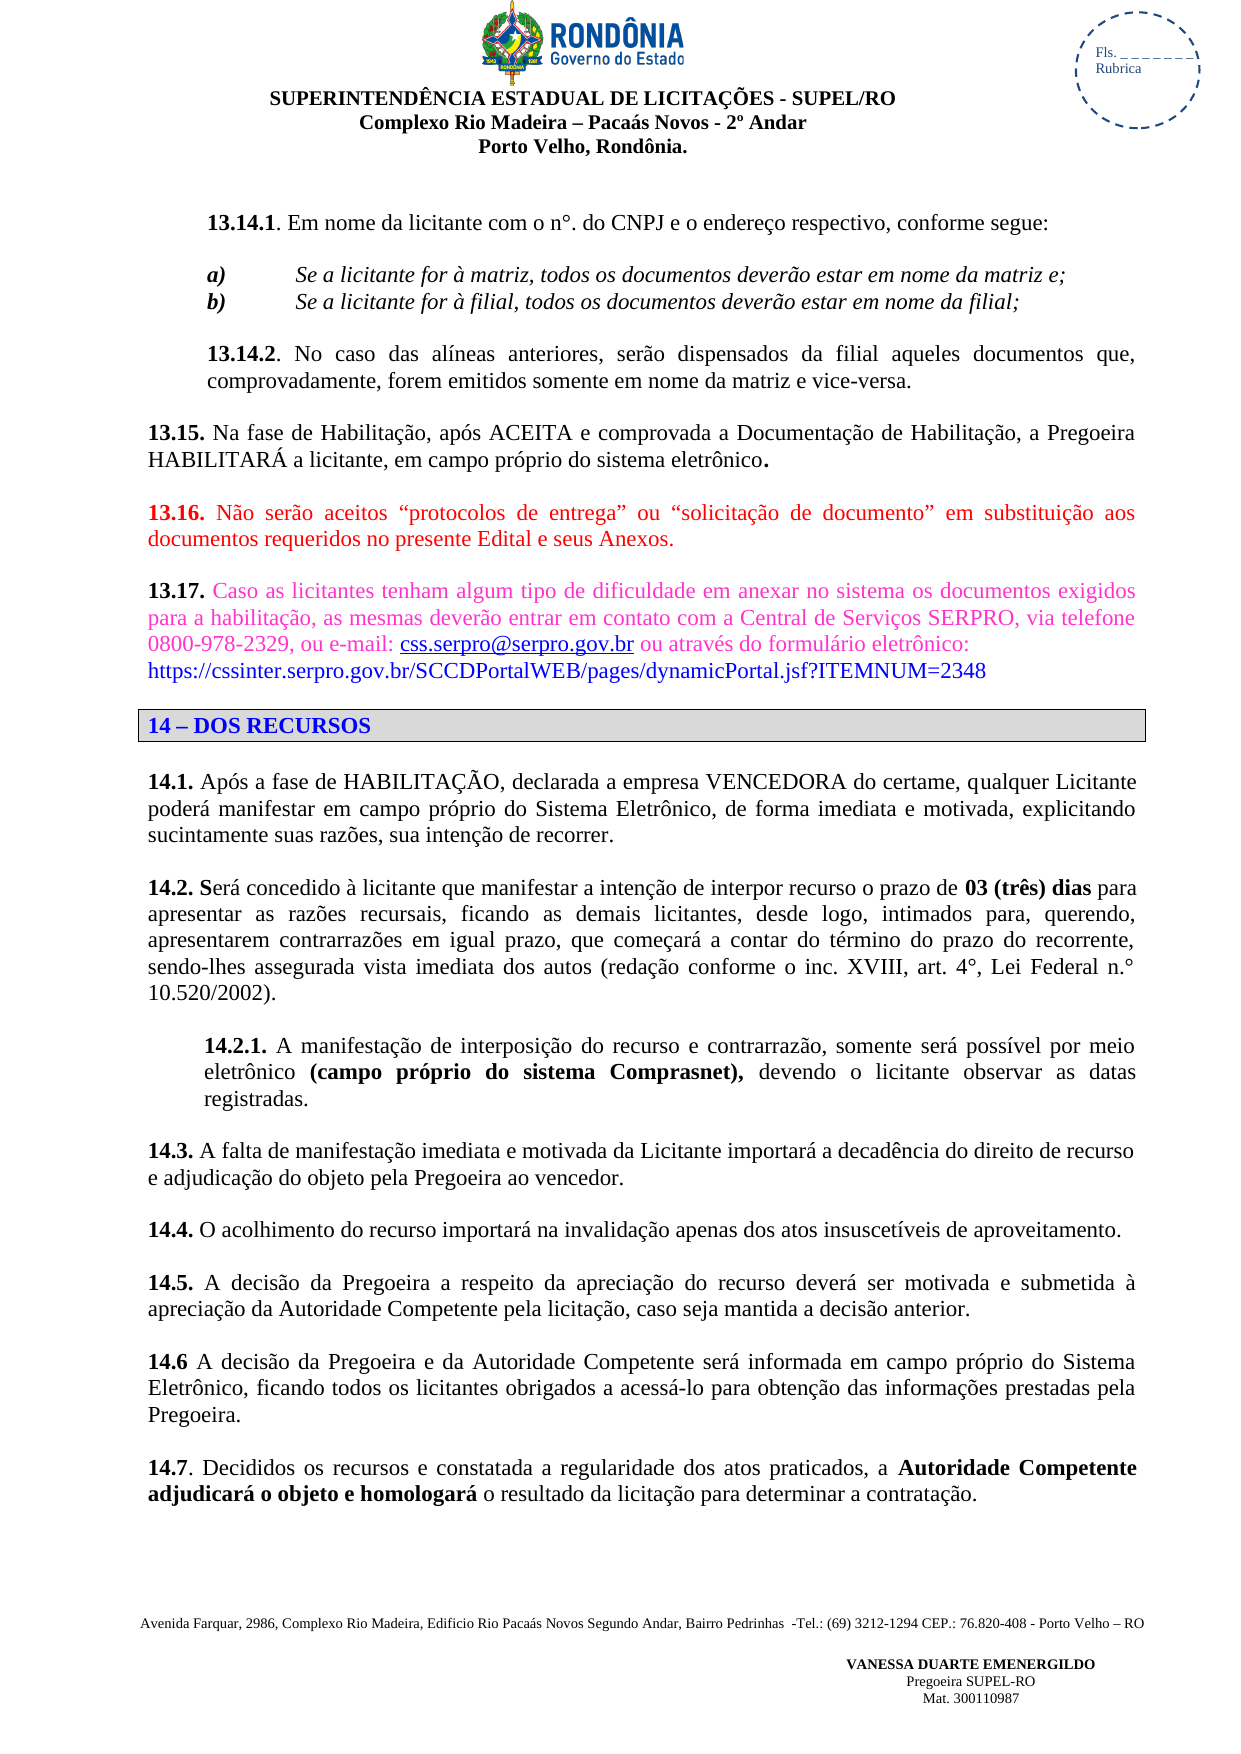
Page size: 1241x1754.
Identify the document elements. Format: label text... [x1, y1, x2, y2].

text 14.1. Após a fase de HABILITAÇÃO, declarada a empresa VENCEDORA do certame, qualquer Licitante poderá manifestar em campo próprio do Sistema Eletrônico, de forma imediata e motivada, explicitando sucintamente suas razões, sua intenção de recorrer. [148, 768, 1137, 847]
text 14.2.1. A manifestação de interposição do recurso e contrarrazão, somente será possível por meio eletrônico (campo próprio do sistema Comprasnet), devendo o licitante observar as datas registradas. [204, 1032, 1137, 1111]
text 13.14.1. Em nome da licitante com o n°. do CNPJ e o endereço respectivo, conforme segue: [148, 209, 1137, 235]
picture [481, 0, 684, 86]
text 13.14.2. No caso das alíneas anteriores, serão dispensados da filial aqueles documentos que, comprovadamente, forem emitidos somente em nome da matriz e vice-versa. [207, 340, 1137, 393]
list Se a licitante for à filial, todos os documentos deverão estar em nome da filial; [207, 288, 1137, 314]
text 14.2. Será concedido à licitante que manifestar a intenção de interpor recurso o prazo de 03 (três) dias para apresentar as razões recursais, ficando as demais licitantes, desde logo, intimados para, querendo, apresentarem contrarrazões em igual prazo, que começará a contar do término do prazo do recorrente, sendo-lhes assegurada vista imediata dos autos (redação conforme o inc. XVIII, art. 4°, Lei Federal n.° 10.520/2002). [148, 874, 1137, 1006]
text 14.7. Decididos os recursos e constatada a regularidade dos atos praticados, a Autoridade Competente adjudicará o objeto e homologará o resultado da licitação para determinar a contratação. [148, 1453, 1137, 1506]
text 14 – DOS RECURSOS [139, 710, 1145, 741]
text https://cssinter.serpro.gov.br/SCCDPortalWEB/pages/dynamicPortal.jsf?ITEMNUM=2348 [148, 657, 1137, 683]
text 14.5. A decisão da Pregoeira a respeito da apreciação do recurso deverá ser motivada e submetida à apreciação da Autoridade Competente pela licitação, caso seja mantida a decisão anterior. [148, 1269, 1137, 1322]
text 13.17. Caso as licitantes tenham algum tipo de dificuldade em anexar no sistema os documentos exigidos para a habilitação, as mesmas deverão entrar em contato com a Central de Serviços SERPRO, via telefone 0800-978-2329, ou e-mail: css.serpro@serpro.gov.br ou através do formulário eletrônico: [148, 578, 1137, 657]
text 13.15. Na fase de Habilitação, após ACEITA e comprovada a Documentação de Habilitação, a Pregoeira HABILITARÁ a licitante, em campo próprio do sistema eletrônico. [148, 419, 1137, 472]
list Se a licitante for à matriz, todos os documentos deverão estar em nome da matriz e; [207, 261, 1137, 288]
text 14.4. O acolhimento do recurso importará na invalidação apenas dos atos insuscetíveis de aproveitamento. [148, 1216, 1137, 1243]
text 14.3. A falta de manifestação imediata e motivada da Licitante importará a decadência do direito de recurso e adjudicação do objeto pela Pregoeira ao vencedor. [148, 1137, 1137, 1190]
text 13.16. Não serão aceitos “protocolos de entrega” ou “solicitação de documento” em substituição aos documentos requeridos no presente Edital e seus Anexos. [148, 498, 1137, 551]
text 14.6 A decisão da Pregoeira e da Autoridade Competente será informada em campo próprio do Sistema Eletrônico, ficando todos os licitantes obrigados a acessá-lo para obtenção das informações prestadas pela Pregoeira. [148, 1348, 1137, 1427]
